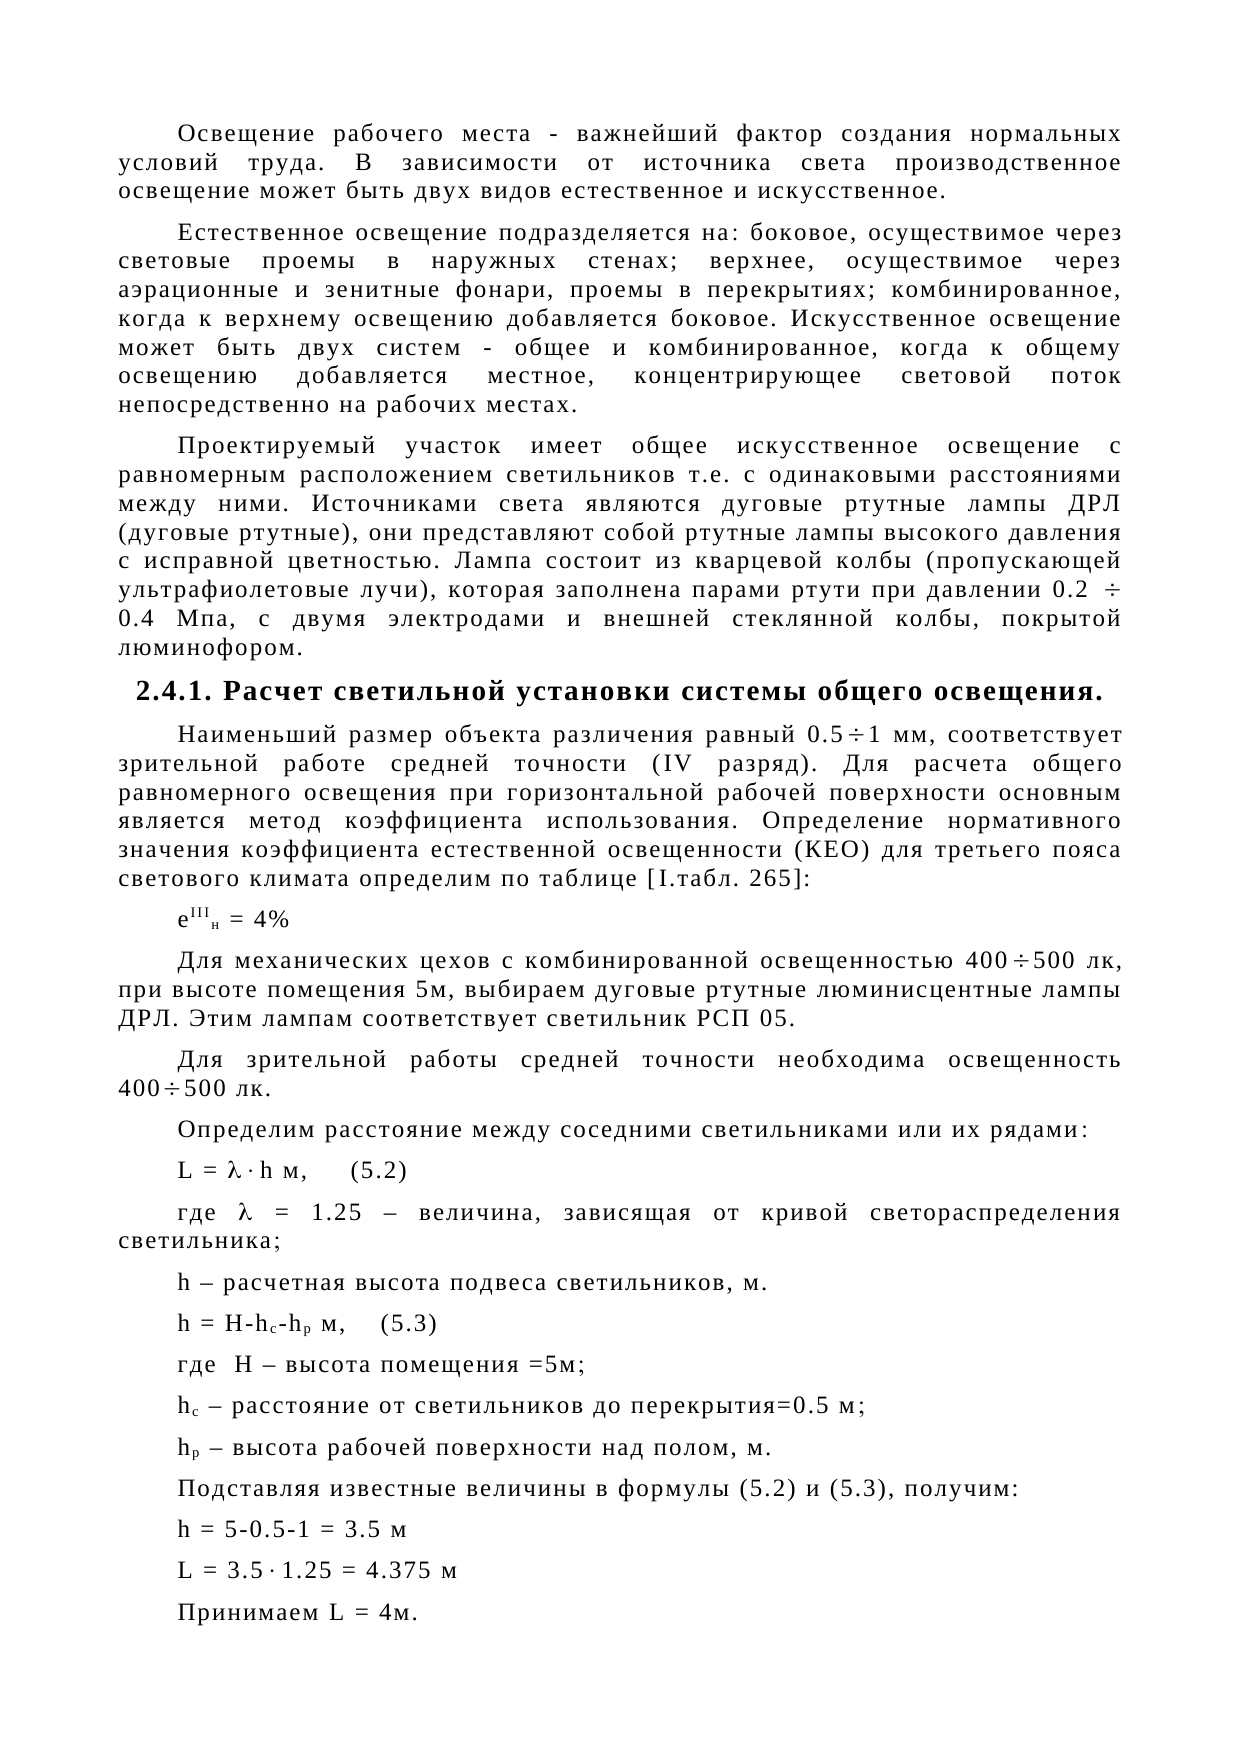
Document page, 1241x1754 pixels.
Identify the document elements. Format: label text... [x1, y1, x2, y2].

text Наименьший размер объекта различения равный 0.51 мм, соответствует зрительной работе средней точности (IV разряд). Для расчета общего равномерного освещения при горизонтальной рабочей поверхности основным является метод коэффициента использования. Определение нормативного значения коэффициента естественной освещенности (КЕО) для третьего пояса светового климата определим по таблице [I.табл. 265]: [118, 719, 1122, 892]
text Для зрительной работы средней точности необходима освещенность 400500 лк. [118, 1044, 1122, 1102]
text 2.4.1. Расчет светильной установки системы общего освещения. [118, 673, 1122, 707]
text hc – расстояние от светильников до перекрытия=0.5 м [118, 1390, 1122, 1419]
text h – расчетная высота подвеса светильников, м. [118, 1267, 1122, 1295]
text hp – высота рабочей поверхности над полом, м. [118, 1432, 1122, 1460]
text L = 3.51.25 = 4.375 м [118, 1555, 1122, 1584]
text Проектируемый участок имеет общее искусственное освещение с равномерным расположением светильников т.е. с одинаковыми расстояниями между ними. Источниками света являются дуговые ртутные лампы ДРЛ (дуговые ртутные), они представляют собой ртутные лампы высокого давления с исправной цветностью. Лампа состоит из кварцевой колбы (пропускающей ультрафиолетовые лучи), которая заполнена парами ртути при давлении 0.2 0.4 Мпа, с двумя электродами и внешней стеклянной колбы, покрытой люминофором. [118, 431, 1122, 661]
text Для механических цехов с комбинированной освещенностью 400500 лк, при высоте помещения 5м, выбираем дуговые ртутные люминисцентные лампы ДРЛ. Этим лампам соответствует светильник РСП 05. [118, 945, 1122, 1032]
text Принимаем L = 4м. [118, 1597, 1122, 1625]
text L = h м, (5.2) [118, 1155, 1122, 1184]
text где H – высота помещения =5м [118, 1349, 1122, 1378]
text где = 1.25 – величина, зависящая от кривой светораспределения светильника [118, 1197, 1122, 1254]
text h = 5-0.5-1 = 3.5 м [118, 1514, 1122, 1543]
text Освещение рабочего места - важнейший фактор создания нормальных условий труда. В зависимости от источника света производственное освещение может быть двух видов естественное и искусственное. [118, 118, 1122, 204]
text h = H-hc-hp м, (5.3) [118, 1308, 1122, 1337]
text Естественное освещение подразделяется на боковое, осуществимое через световые проемы в наружных стенах; верхнее, осуществимое через аэрационные и зенитные фонари, проемы в перекрытиях; комбинированное, когда к верхнему освещению добавляется боковое. Искусственное освещение может быть двух систем - общее и комбинированное, когда к общему освещению добавляется местное, концентрирующее световой поток непосредственно на рабочих местах. [118, 217, 1122, 418]
text Определим расстояние между соседними светильниками или их рядами [118, 1114, 1122, 1143]
text eIIIн = 4% [118, 904, 1122, 933]
text Подставляя известные величины в формулы (5.2) и (5.3), получим: [118, 1473, 1122, 1502]
